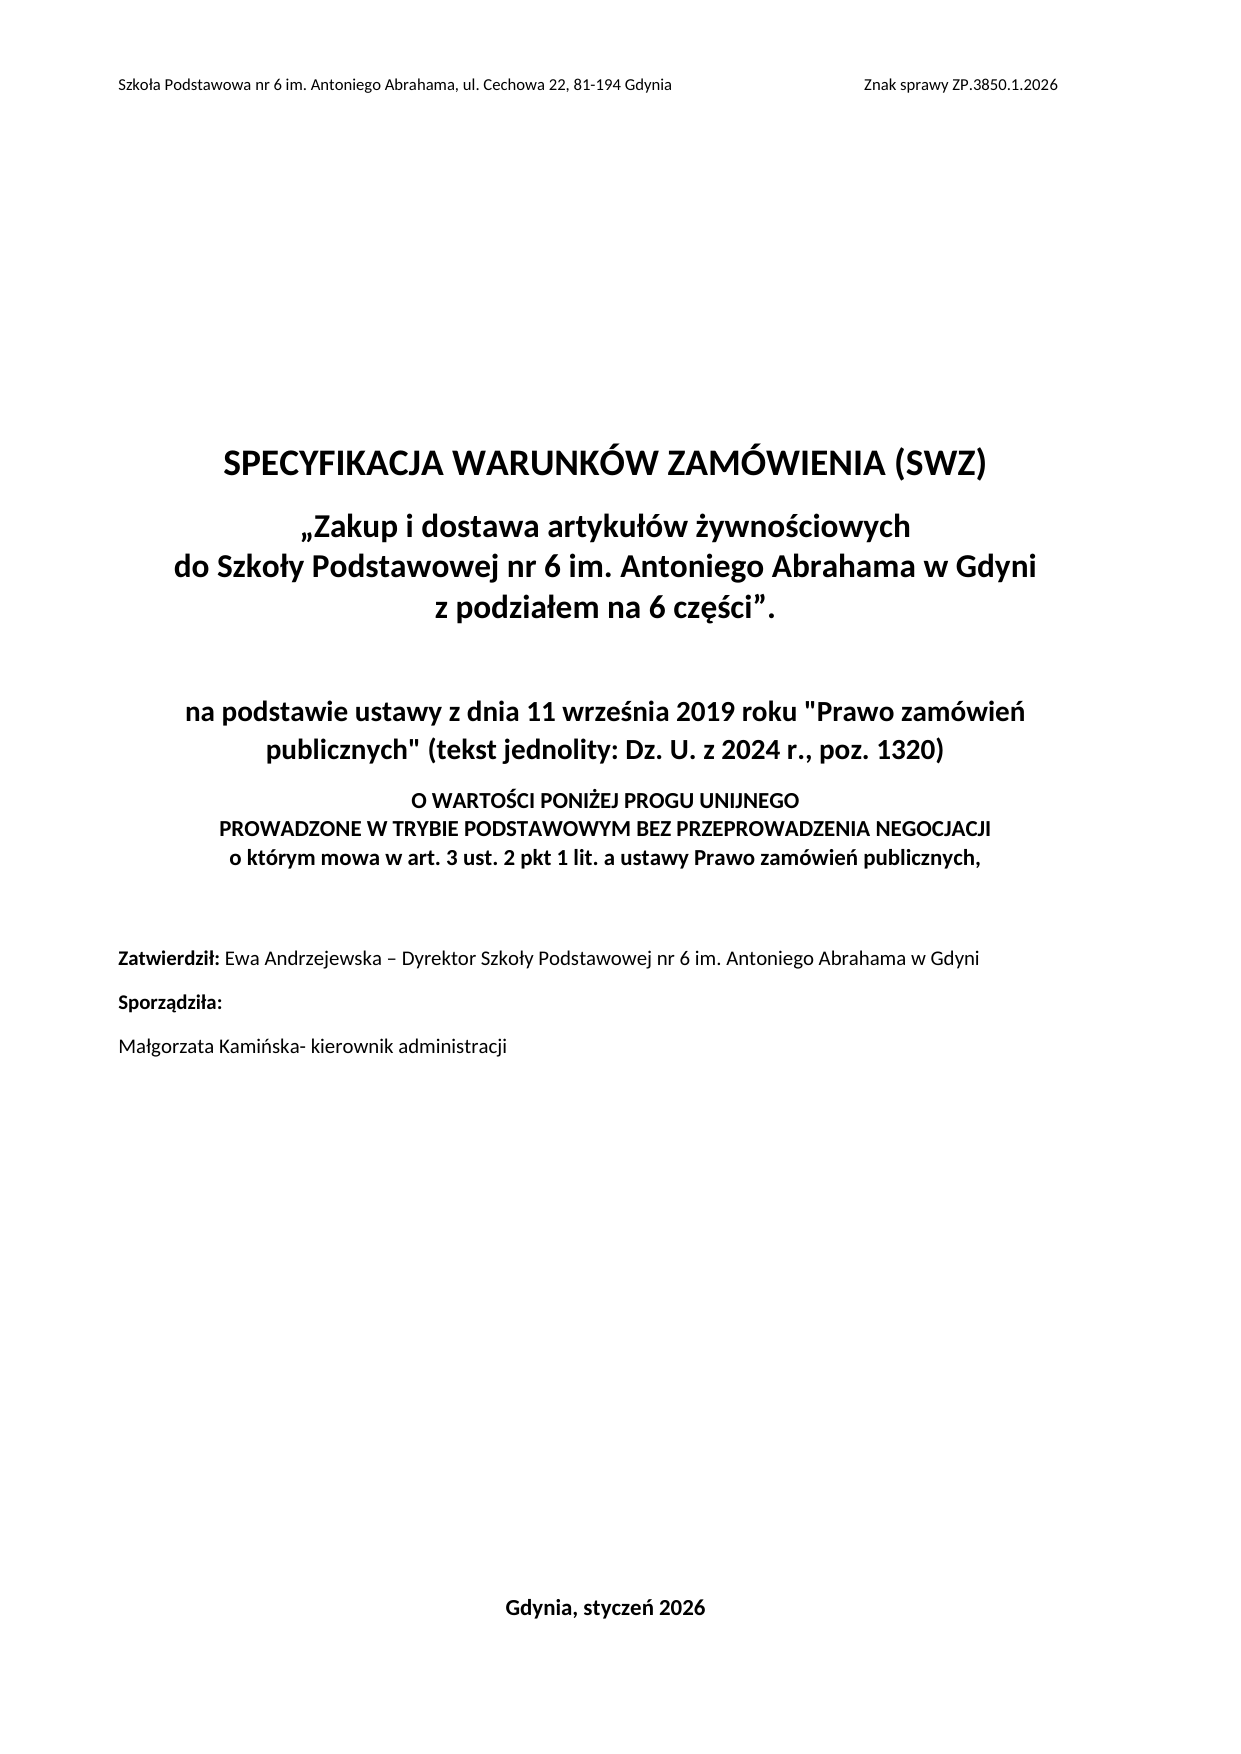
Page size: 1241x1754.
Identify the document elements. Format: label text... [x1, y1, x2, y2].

text PROWADZONE W TRYBIE PODSTAWOWYM BEZ PRZEPROWADZENIA NEGOCJACJI [118, 814, 1093, 843]
text na podstawie ustawy z dnia 11 września 2019 roku "Prawo zamówień publicznych" (tekst jednolity: Dz. U. z 2024 r., poz. 1320) [118, 693, 1093, 767]
text SPECYFIKACJA WARUNKÓW ZAMÓWIENIA (SWZ) [118, 438, 1093, 484]
text O WARTOŚCI PONIŻEJ PROGU UNIJNEGO [118, 787, 1093, 814]
text o którym mowa w art. 3 ust. 2 pkt 1 lit. a ustawy Prawo zamówień publicznych, [118, 843, 1093, 871]
text Sporządziła: [118, 989, 1093, 1015]
text „Zakup i dostawa artykułów żywnościowych [118, 505, 1093, 545]
text do Szkoły Podstawowej nr 6 im. Antoniego Abrahama w Gdyni z podziałem na 6 części”. [118, 545, 1093, 627]
text Gdynia, styczeń 2026 [118, 1593, 1093, 1621]
text Małgorzata Kamińska- kierownik administracji [118, 1034, 1093, 1059]
text Zatwierdził: Ewa Andrzejewska – Dyrektor Szkoły Podstawowej nr 6 im. Antoniego Abrahama w Gdyni [118, 946, 1093, 971]
